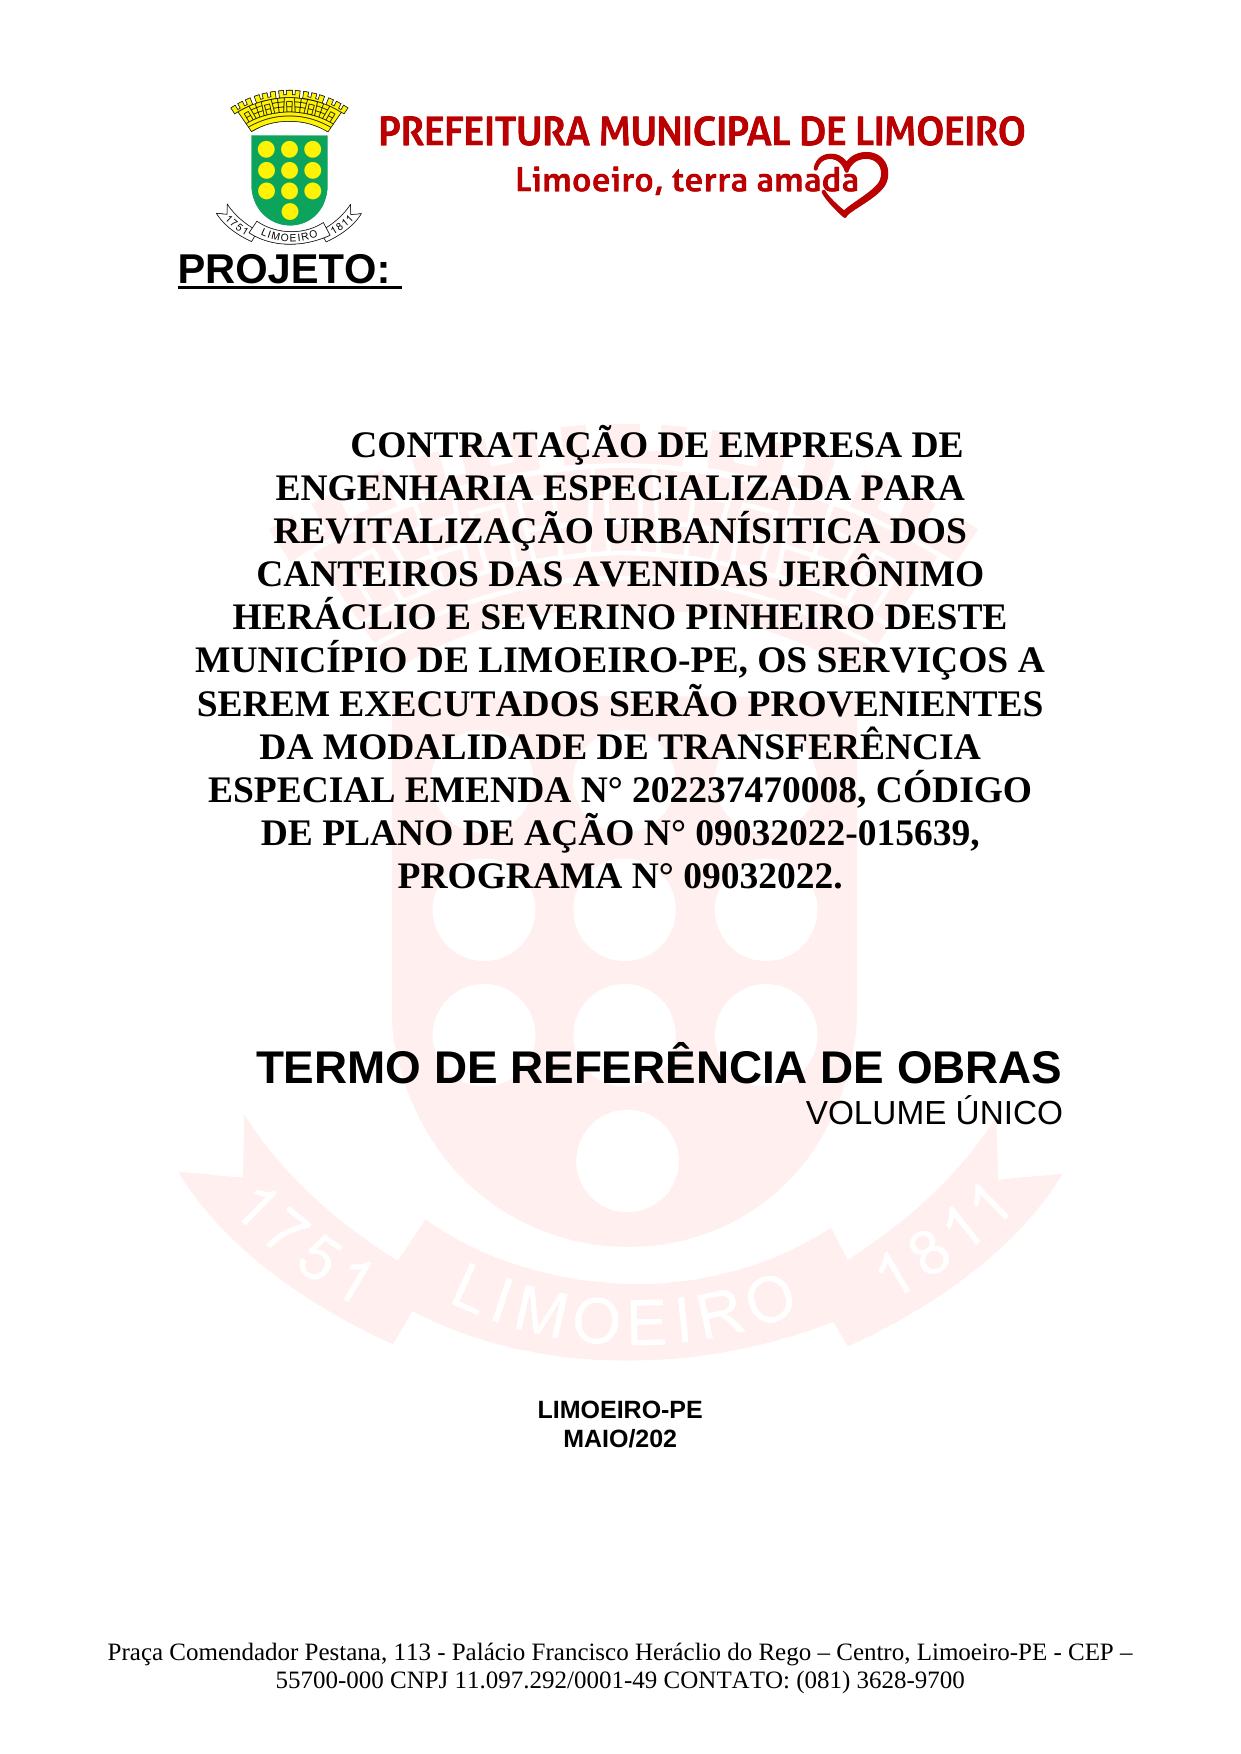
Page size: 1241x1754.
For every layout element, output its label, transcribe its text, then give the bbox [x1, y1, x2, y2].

text CONTRATAÇÃO DE EMPRESA DE ENGENHARIA ESPECIALIZADA PARA REVITALIZAÇÃO URBANÍSITICA DOS CANTEIROS DAS AVENIDAS JERÔNIMO HERÁCLIO E SEVERINO PINHEIRO DESTE MUNICÍPIO DE LIMOEIRO-PE, OS SERVIÇOS A SEREM EXECUTADOS SERÃO PROVENIENTES DA MODALIDADE DE TRANSFERÊNCIA ESPECIAL EMENDA N° 202237470008, CÓDIGO DE PLANO DE AÇÃO N° 09032022-015639, PROGRAMA N° 09032022. [177, 422, 1063, 897]
text VOLUME ÚNICO [177, 1093, 1063, 1131]
text TERMO DE REFERÊNCIA DE OBRAS [177, 1040, 1063, 1093]
text MAIO/202 [177, 1424, 1063, 1452]
text LIMOEIRO-PE [177, 1395, 1063, 1424]
text PROJETO: [177, 196, 1063, 293]
picture [215, 89, 1025, 196]
